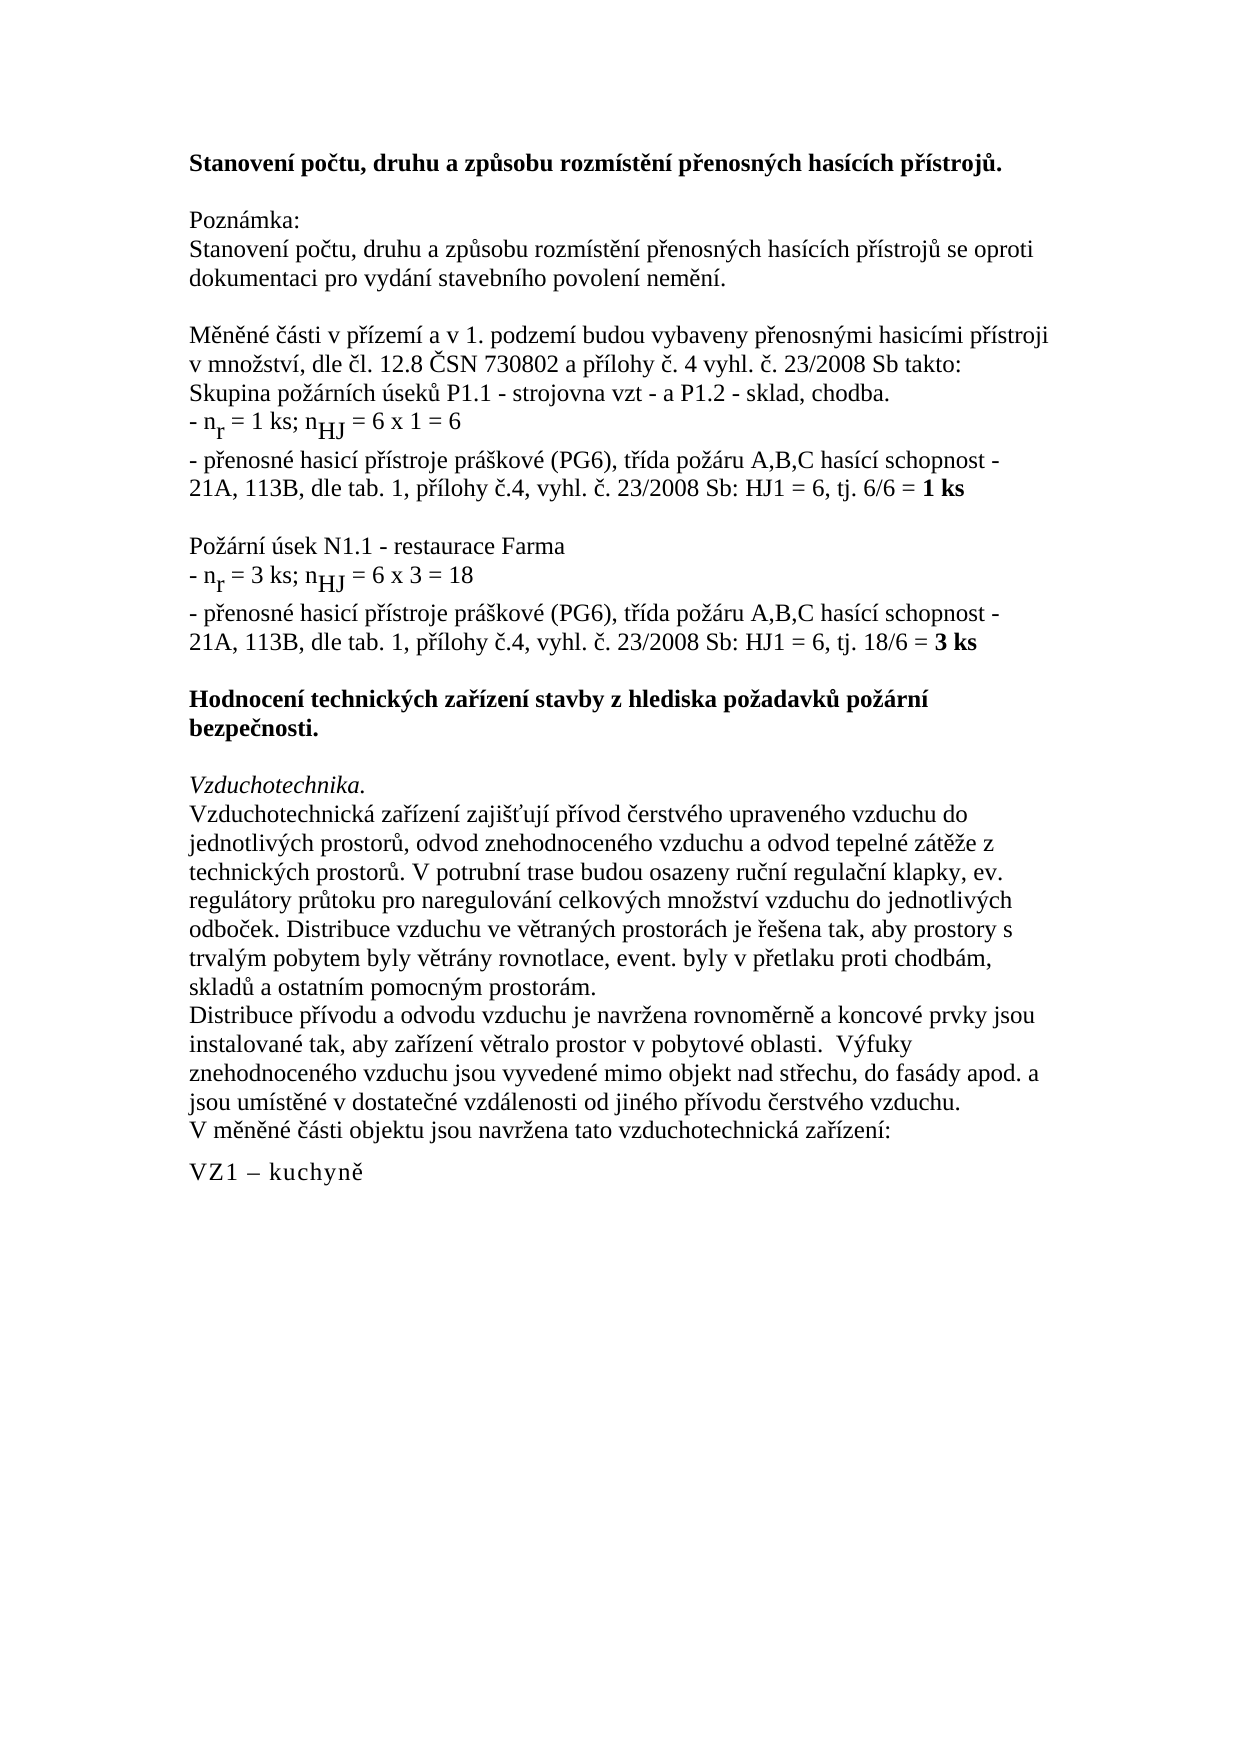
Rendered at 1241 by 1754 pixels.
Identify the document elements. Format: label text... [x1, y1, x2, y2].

text Skupina požárních úseků P1.1 - strojovna vzt - a P1.2 - sklad, chodba. [189, 378, 1051, 406]
text Měněné části v přízemí a v 1. podzemí budou vybaveny přenosnými hasicími přístroji v množství, dle čl. 12.8 ČSN 730802 a přílohy č. 4 vyhl. č. 23/2008 Sb takto: [189, 320, 1051, 378]
text Distribuce přívodu a odvodu vzduchu je navržena rovnoměrně a koncové prvky jsou instalované tak, aby zařízení větralo prostor v pobytové oblasti. Výfuky znehodnoceného vzduchu jsou vyvedené mimo objekt nad střechu, do fasády apod. a jsou umístěné v dostatečné vzdálenosti od jiného přívodu čerstvého vzduchu. [189, 1000, 1051, 1115]
text Stanovení počtu, druhu a způsobu rozmístění přenosných hasících přístrojů. [189, 148, 1051, 176]
text - nr = 1 ks; nHJ = 6 x 1 = 6 [189, 406, 1051, 445]
text - přenosné hasicí přístroje práškové (PG6), třída požáru A,B,C hasící schopnost - 21A, 113B, dle tab. 1, přílohy č.4, vyhl. č. 23/2008 Sb: HJ1 = 6, tj. 6/6 = 1 ks [189, 445, 1051, 502]
text - nr = 3 ks; nHJ = 6 x 3 = 18 [189, 560, 1051, 598]
text Stanovení počtu, druhu a způsobu rozmístění přenosných hasících přístrojů se oproti dokumentaci pro vydání stavebního povolení nemění. [189, 234, 1051, 291]
subtitle VZ1 – kuchyně [189, 1157, 1051, 1185]
text Vzduchotechnická zařízení zajišťují přívod čerstvého upraveného vzduchu do jednotlivých prostorů, odvod znehodnoceného vzduchu a odvod tepelné zátěže z technických prostorů. V potrubní trase budou osazeny ruční regulační klapky, ev. regulátory průtoku pro naregulování celkových množství vzduchu do jednotlivých odboček. Distribuce vzduchu ve větraných prostorách je řešena tak, aby prostory s trvalým pobytem byly větrány rovnotlace, event. byly v přetlaku proti chodbám, skladů a ostatním pomocným prostorám. [189, 799, 1051, 1000]
text Hodnocení technických zařízení stavby z hlediska požadavků požární bezpečnosti. [189, 684, 1051, 742]
text Požární úsek N1.1 - restaurace Farma [189, 531, 1051, 560]
text Poznámka: [189, 205, 1051, 234]
text Vzduchotechnika. [189, 770, 1051, 799]
text - přenosné hasicí přístroje práškové (PG6), třída požáru A,B,C hasící schopnost - 21A, 113B, dle tab. 1, přílohy č.4, vyhl. č. 23/2008 Sb: HJ1 = 6, tj. 18/6 = 3 ks [189, 598, 1051, 655]
text V měněné části objektu jsou navržena tato vzduchotechnická zařízení: [189, 1115, 1051, 1144]
